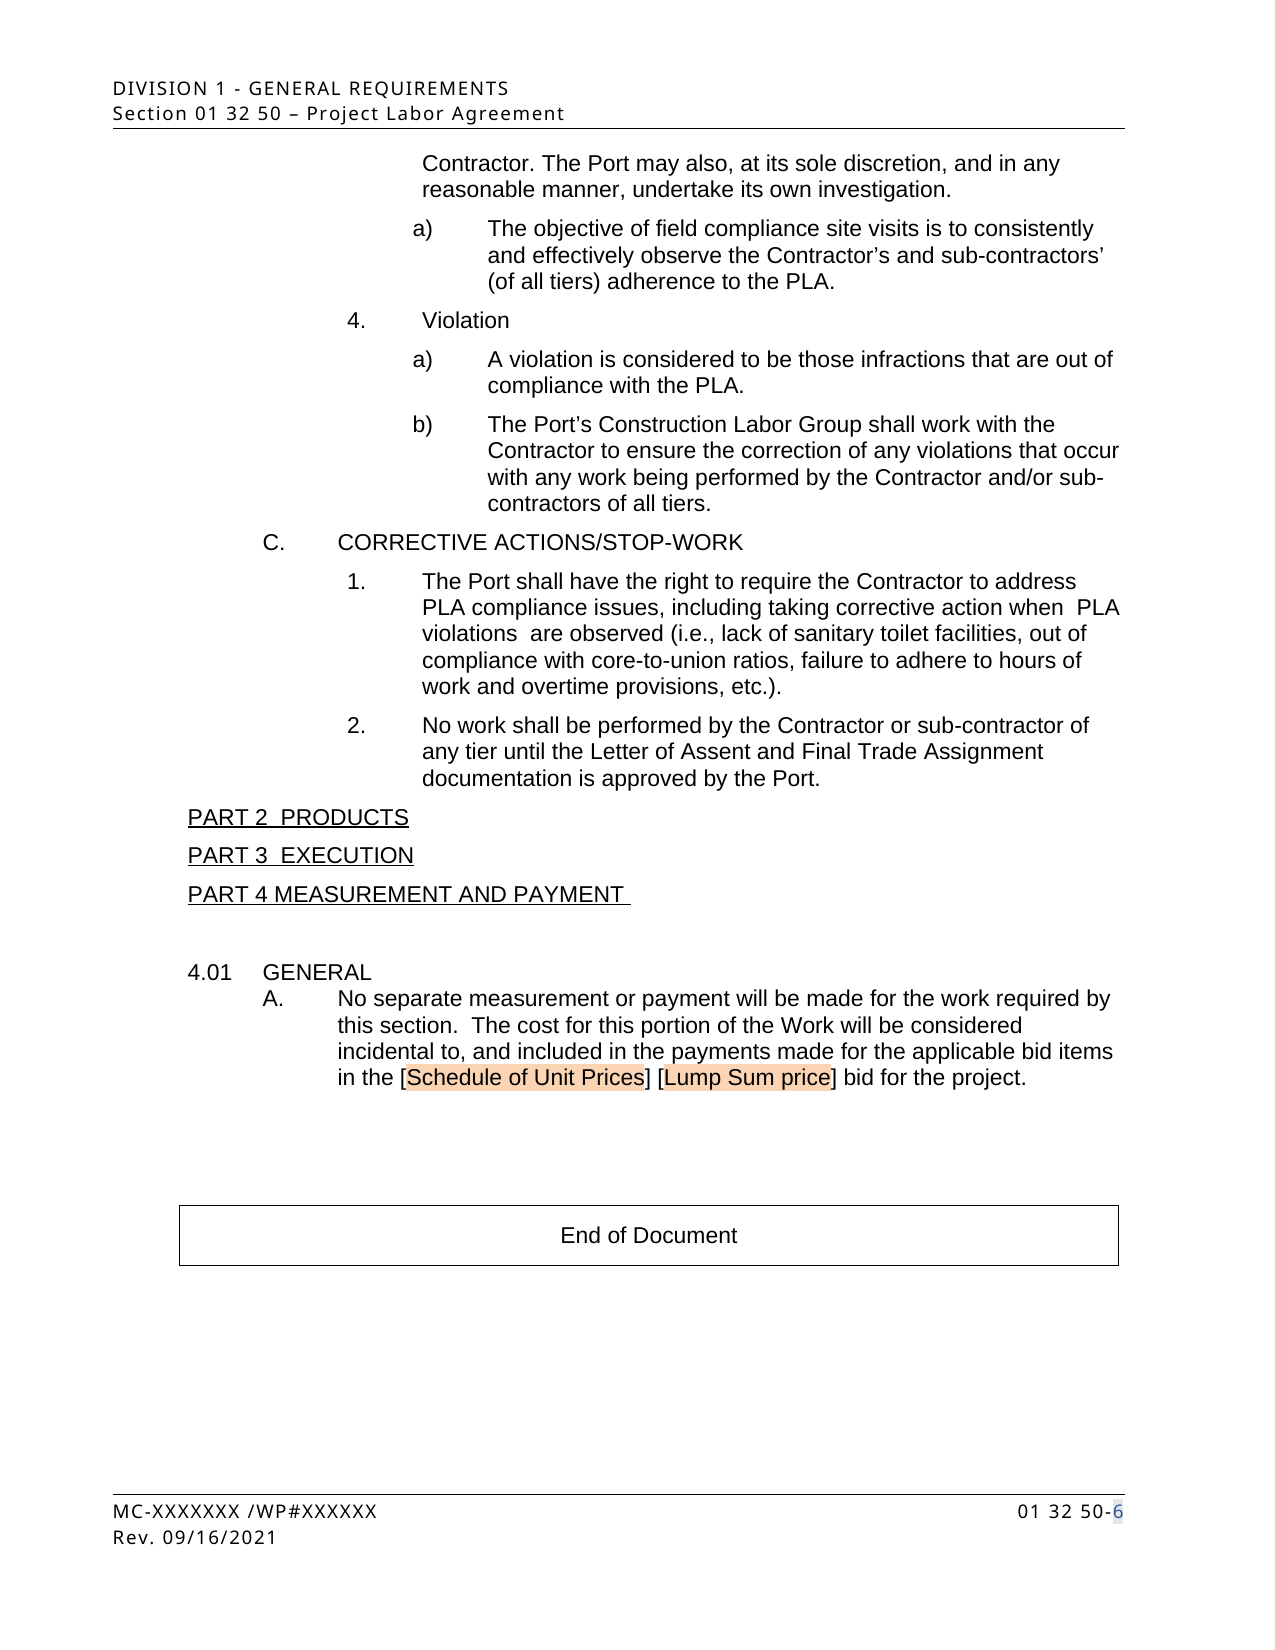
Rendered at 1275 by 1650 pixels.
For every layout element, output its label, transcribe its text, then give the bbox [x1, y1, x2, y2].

text End of Document [180, 1206, 1118, 1265]
list No work shall be performed by the Contractor or sub-contractor of any tier until the Letter of Assent and Final Trade Assignment documentation is approved by the Port. [347, 712, 1125, 791]
list GENERAL [187, 959, 1125, 985]
list EXECUTION [187, 842, 1125, 869]
list CORRECTIVE ACTIONS/STOP-WORK [262, 529, 1125, 555]
list PRODUCTS [187, 803, 1125, 830]
list The objective of field compliance site visits is to consistently and effectively observe the Contractor’s and sub-contractors’ (of all tiers) adherence to the PLA. [412, 215, 1125, 294]
list The Port’s Construction Labor Group shall work with the Contractor to ensure the correction of any violations that occur with any work being performed by the Contractor and/or sub-contractors of all tiers. [412, 411, 1125, 516]
list No separate measurement or payment will be made for the work required by this section. The cost for this portion of the Work will be considered incidental to, and included in the payments made for the applicable bid items in the [Schedule of Unit Prices] [Lump Sum price] bid for the project. [262, 985, 1125, 1091]
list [347, 150, 1125, 203]
list Violation [347, 307, 1125, 333]
list The Port shall have the right to require the Contractor to address PLA compliance issues, including taking corrective action when PLA violations are observed (i.e., lack of sanitary toilet facilities, out of compliance with core-to-union ratios, failure to adhere to hours of work and overtime provisions, etc.). [347, 568, 1125, 699]
list A violation is considered to be those infractions that are out of compliance with the PLA. [412, 346, 1125, 398]
text PART 4 MEASUREMENT AND PAYMENT [187, 881, 1125, 907]
